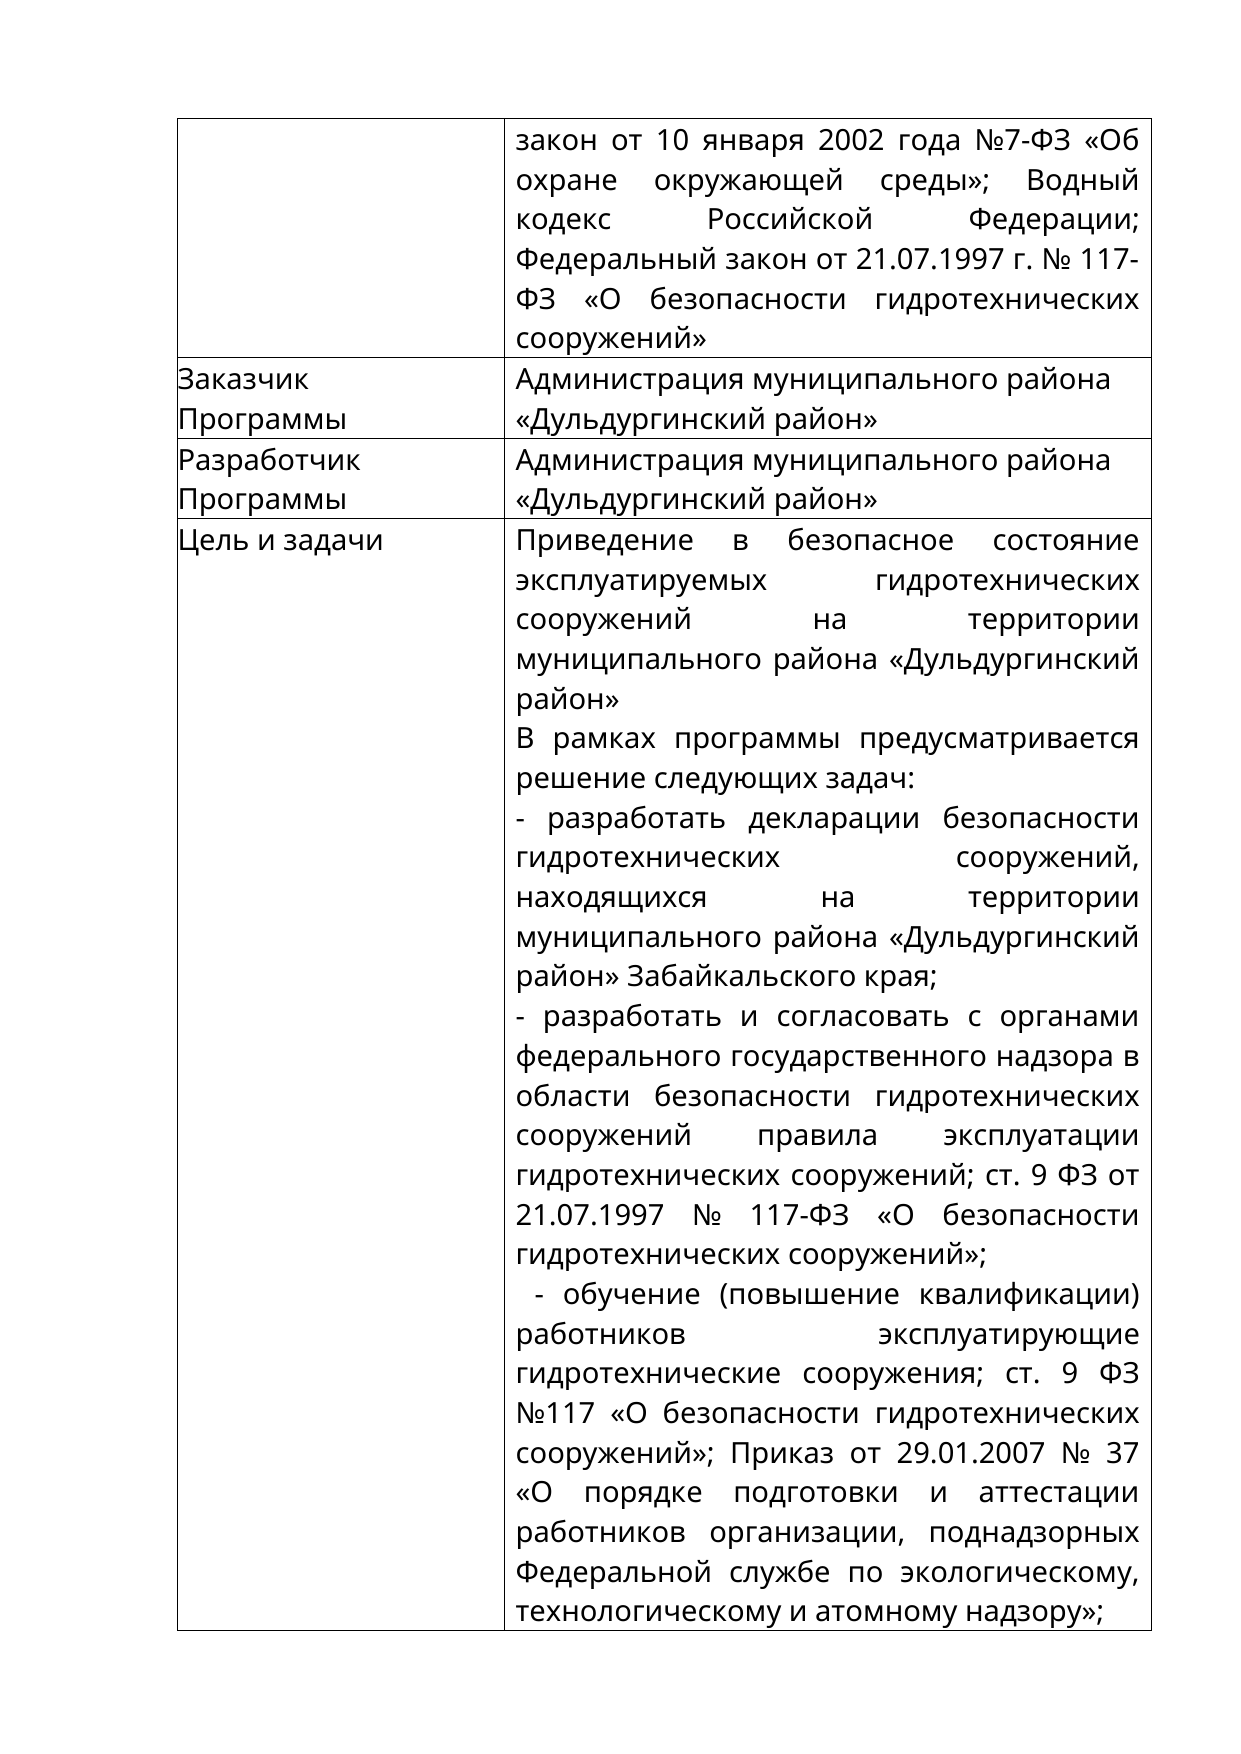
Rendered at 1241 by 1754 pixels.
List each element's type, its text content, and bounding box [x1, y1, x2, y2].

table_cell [505, 519, 1151, 1630]
table_cell Заказчик Программы [178, 358, 504, 438]
table_cell Администрация муниципального района «Дульдургинский район» [505, 358, 1151, 438]
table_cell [505, 119, 1151, 357]
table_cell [178, 119, 504, 357]
table_cell Цель и задачи [178, 519, 504, 1630]
table_cell Администрация муниципального района «Дульдургинский район» [505, 439, 1151, 518]
table_cell Разработчик Программы [178, 439, 504, 518]
